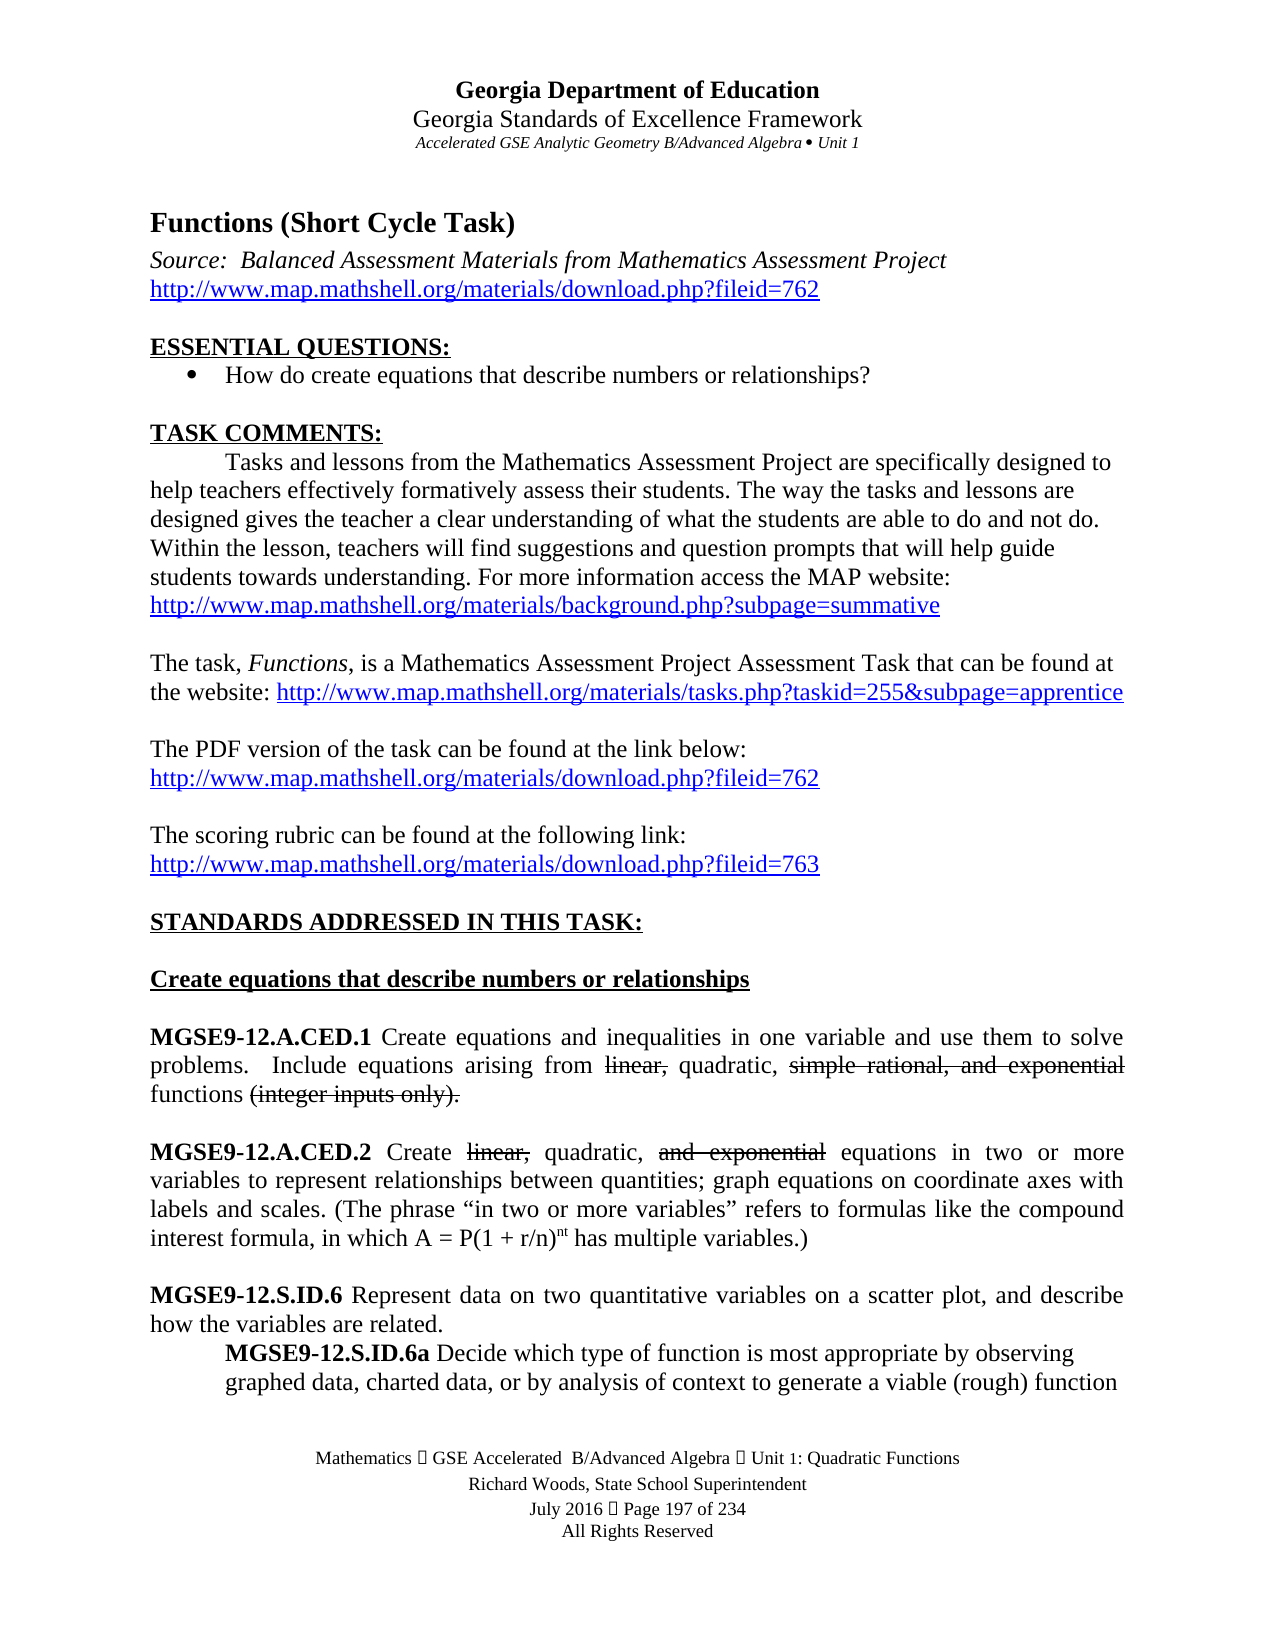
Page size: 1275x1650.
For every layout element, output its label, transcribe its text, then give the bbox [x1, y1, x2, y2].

text http://www.map.mathshell.org/materials/download.php?fileid=763 [150, 849, 1125, 878]
text http://www.map.mathshell.org/materials/download.php?fileid=762 [150, 274, 1125, 303]
subtitle Functions (Short Cycle Task) [150, 206, 1125, 239]
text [225, 1338, 1125, 1395]
text Create equations that describe numbers or relationships [150, 964, 1125, 993]
text The scoring rubric can be found at the following link: [150, 820, 1125, 849]
text STANDARDS ADDRESSED IN THIS TASK: [150, 907, 1125, 935]
text ESSENTIAL QUESTIONS: [150, 332, 1125, 360]
text TASK COMMENTS: [150, 418, 1125, 447]
text The PDF version of the task can be found at the link below: [150, 734, 1125, 763]
text Tasks and lessons from the Mathematics Assessment Project are specifically designed to help teachers effectively formatively assess their students. The way the tasks and lessons are designed gives the teacher a clear understanding of what the students are able to do and not do. Within the lesson, teachers will find suggestions and question prompts that will help guide students towards understanding. For more information access the MAP website: [150, 447, 1125, 590]
list How do create equations that describe numbers or relationships? [187, 360, 1125, 389]
text MGSE9-12.A.CED.1 Create equations and inequalities in one variable and use them to solve problems. Include equations arising from linear, quadratic, simple rational, and exponential functions (integer inputs only). [150, 1022, 1125, 1108]
text The task, Functions, is a Mathematics Assessment Project Assessment Task that can be found at the website: http://www.map.mathshell.org/materials/tasks.php?taskid=255&subpage=apprentice [150, 648, 1125, 705]
text http://www.map.mathshell.org/materials/background.php?subpage=summative [150, 590, 1125, 619]
text MGSE9-12.A.CED.2 Create linear, quadratic, and exponential equations in two or more variables to represent relationships between quantities; graph equations on coordinate axes with labels and scales. (The phrase “in two or more variables” refers to formulas like the compound interest formula, in which A = P(1 + r/n)nt has multiple variables.) [150, 1137, 1125, 1252]
text MGSE9-12.S.ID.6 Represent data on two quantitative variables on a scatter plot, and describe how the variables are related. [150, 1280, 1125, 1338]
text http://www.map.mathshell.org/materials/download.php?fileid=762 [150, 763, 1125, 792]
text Source: Balanced Assessment Materials from Mathematics Assessment Project [150, 245, 1125, 274]
